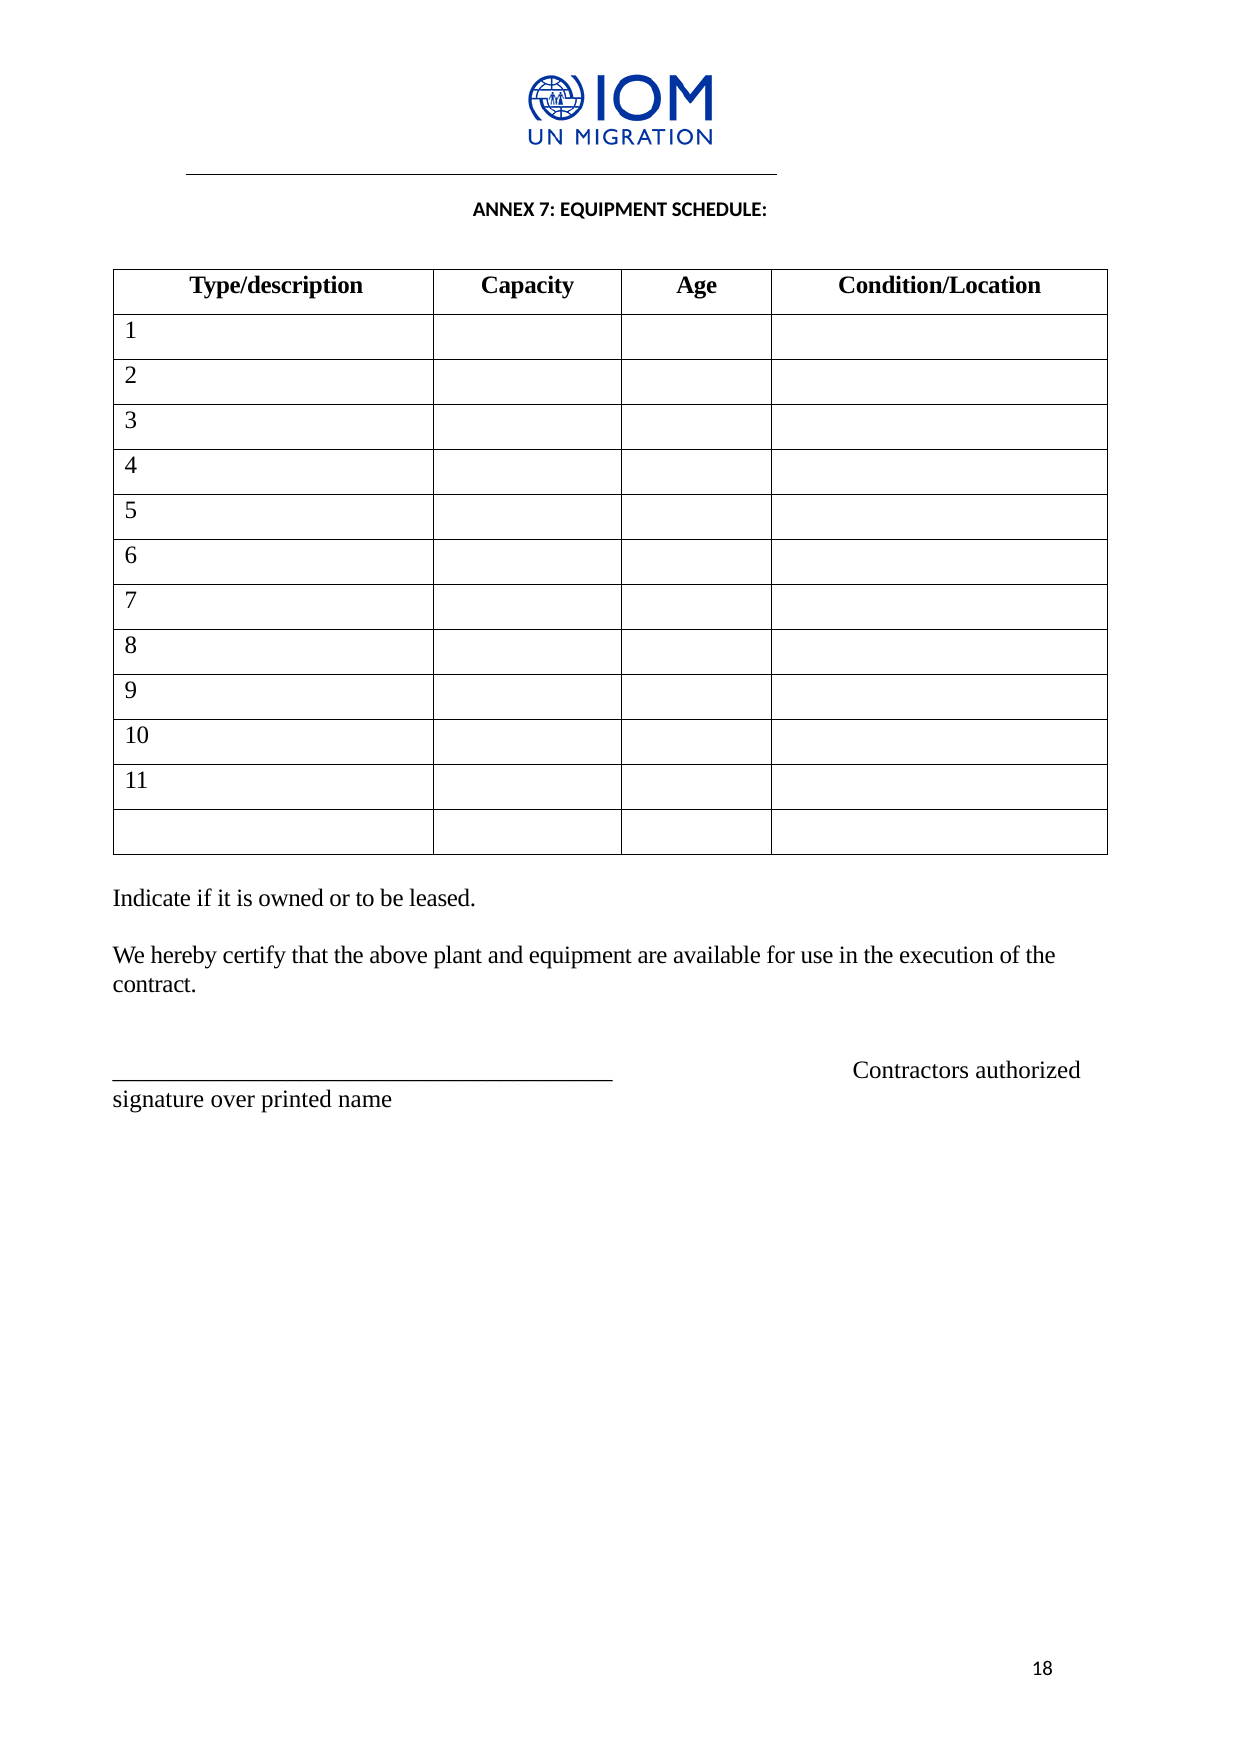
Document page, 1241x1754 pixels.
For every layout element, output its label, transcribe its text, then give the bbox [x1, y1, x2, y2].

table_cell [114, 810, 433, 854]
table_cell 3 [114, 405, 433, 449]
table_cell [772, 540, 1107, 584]
table_cell [434, 360, 621, 404]
table_cell 6 [114, 540, 433, 584]
table_cell [772, 585, 1107, 629]
table_cell [622, 720, 771, 764]
table_cell [622, 765, 771, 809]
table_cell [772, 675, 1107, 719]
text We hereby certify that the above plant and equipment are available for use in the execution of the contract. [112, 940, 1128, 998]
table_cell [772, 630, 1107, 674]
table_cell [434, 585, 621, 629]
table_cell 8 [114, 630, 433, 674]
table_cell [622, 360, 771, 404]
table_cell [622, 675, 771, 719]
text ANNEX 7: EQUIPMENT SCHEDULE: [112, 197, 1128, 222]
text ________________________________________ Contractors authorized signature over printed name [112, 1055, 1128, 1113]
table_cell [622, 540, 771, 584]
table_cell [434, 495, 621, 539]
table_cell [772, 765, 1107, 809]
table_cell [772, 720, 1107, 764]
table_cell [434, 720, 621, 764]
table_cell [772, 450, 1107, 494]
table_cell [434, 450, 621, 494]
table_cell 1 [114, 315, 433, 359]
picture [524, 73, 716, 146]
table_header Type/description [114, 270, 433, 314]
text Indicate if it is owned or to be leased. [112, 883, 1128, 912]
table_cell [434, 630, 621, 674]
table_cell [622, 450, 771, 494]
table_cell [622, 495, 771, 539]
table_cell [434, 405, 621, 449]
table_cell [434, 810, 621, 854]
table_cell 4 [114, 450, 433, 494]
table_cell [622, 810, 771, 854]
table_cell 5 [114, 495, 433, 539]
table_cell [434, 765, 621, 809]
table_cell 10 [114, 720, 433, 764]
table_cell [772, 360, 1107, 404]
table_cell [434, 675, 621, 719]
table_cell [622, 315, 771, 359]
table_cell [622, 630, 771, 674]
table_cell [772, 315, 1107, 359]
table_cell [434, 315, 621, 359]
table_cell [772, 495, 1107, 539]
table_header Capacity [434, 270, 621, 314]
table_cell [622, 405, 771, 449]
table_cell 7 [114, 585, 433, 629]
table_cell 11 [114, 765, 433, 809]
table_cell [772, 810, 1107, 854]
table_cell [772, 405, 1107, 449]
table_header Condition/Location [772, 270, 1107, 314]
table_cell 9 [114, 675, 433, 719]
table_cell [622, 585, 771, 629]
table_header Age [622, 270, 771, 314]
table_cell 2 [114, 360, 433, 404]
table_cell [434, 540, 621, 584]
